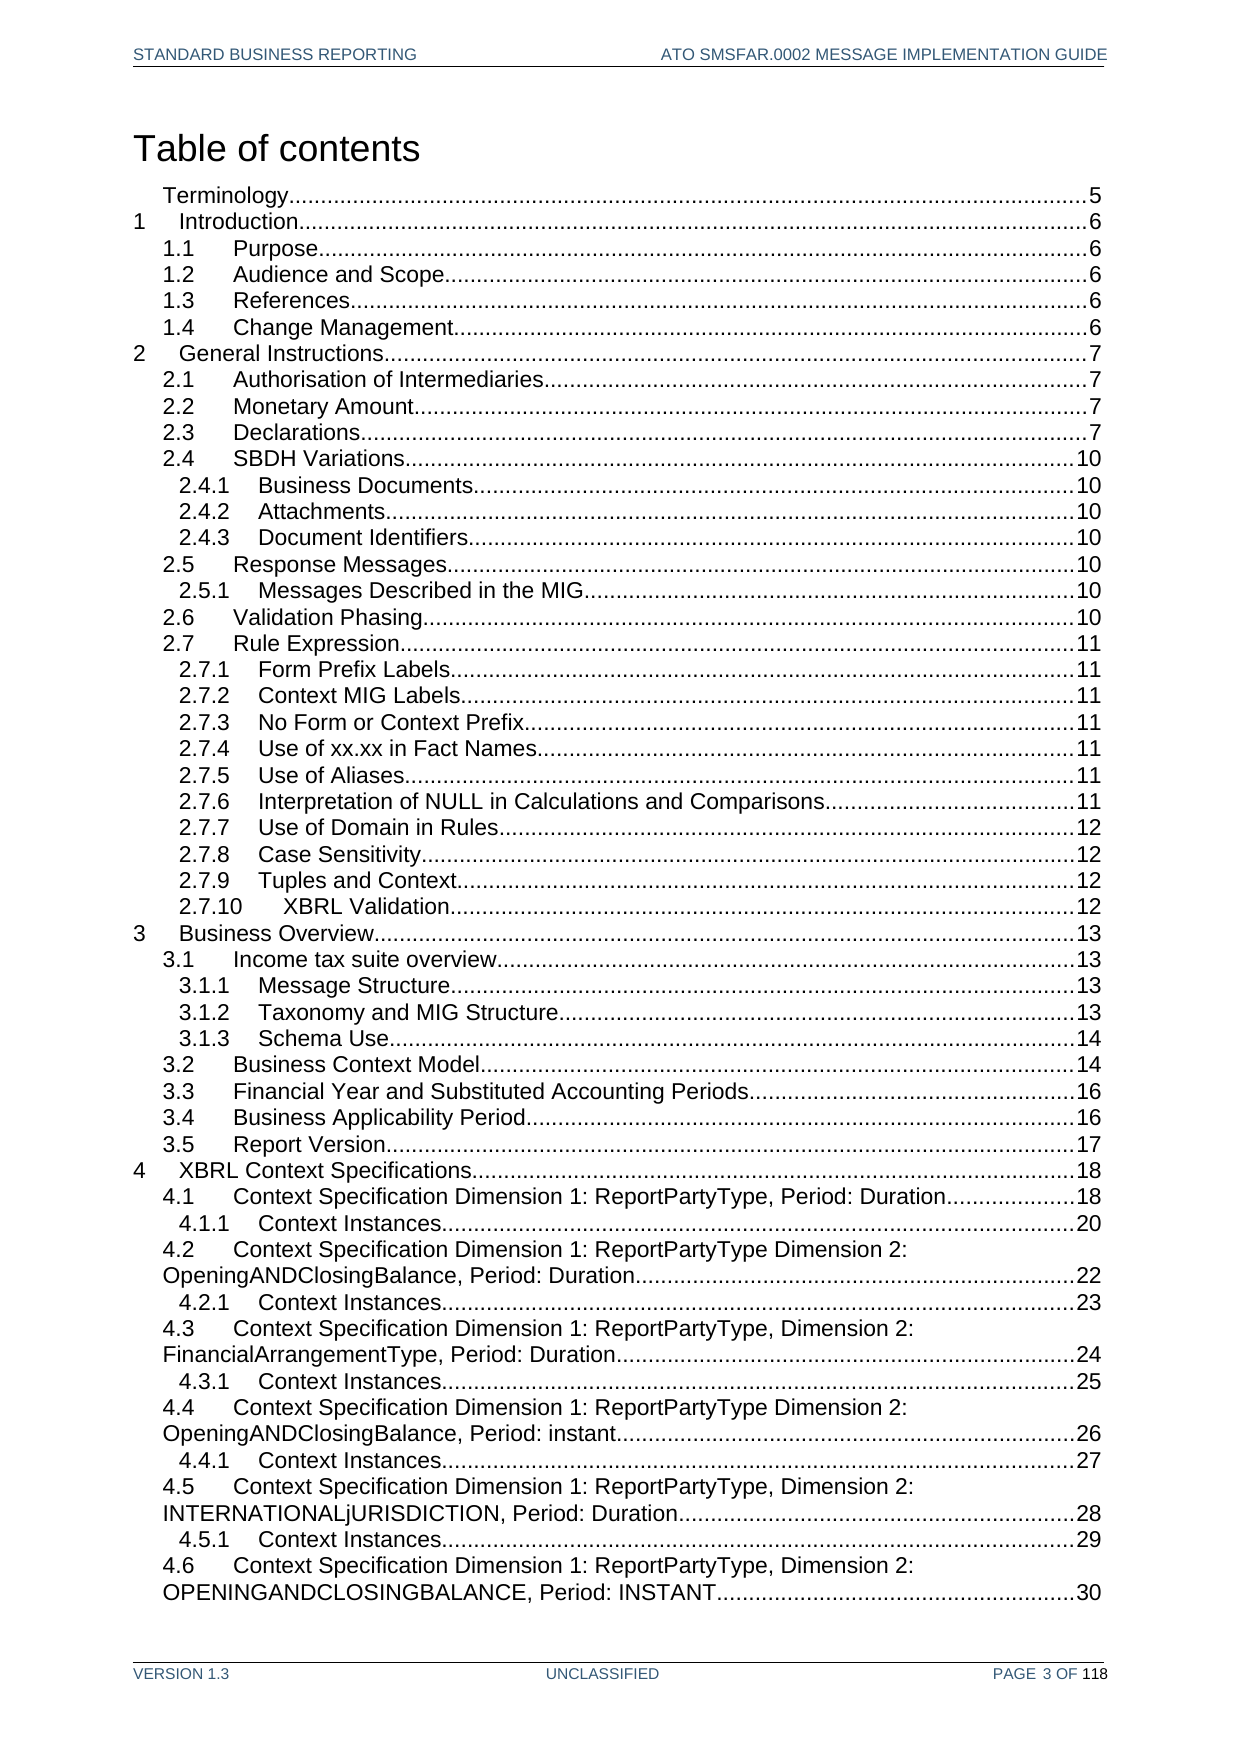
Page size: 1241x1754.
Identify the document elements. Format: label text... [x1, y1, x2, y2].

text 4 XBRL Context Specifications 18 [133, 1157, 1104, 1183]
text 4.1.1 Context Instances 20 [179, 1209, 1103, 1236]
text 2.6 Validation Phasing 10 [162, 603, 1104, 630]
text 2.4.3 Document Identifiers 10 [179, 524, 1103, 551]
text 4.4.1 Context Instances 27 [179, 1447, 1103, 1473]
text 4.3.1 Context Instances 25 [179, 1368, 1103, 1394]
text 4.6 Context Specification Dimension 1: ReportPartyType, Dimension 2: OPENINGANDCLOSINGBALANCE, Period: INSTANT 30 [162, 1552, 1104, 1605]
text Terminology 5 [162, 182, 1104, 208]
text 3.1.1 Message Structure 13 [179, 972, 1103, 999]
text 3.2 Business Context Model 14 [162, 1051, 1104, 1078]
text 1 Introduction 6 [133, 208, 1104, 234]
text 2.1 Authorisation of Intermediaries 7 [162, 366, 1104, 393]
text 2.7.8 Case Sensitivity 12 [179, 841, 1103, 867]
text 2.3 Declarations 7 [162, 419, 1104, 445]
text 3.5 Report Version 17 [162, 1131, 1104, 1157]
text 2.4.2 Attachments 10 [179, 498, 1103, 524]
text 3 Business Overview 13 [133, 920, 1104, 946]
text 2.7.7 Use of Domain in Rules 12 [179, 814, 1103, 841]
text 2 General Instructions 7 [133, 340, 1104, 366]
text 1.3 References 6 [162, 287, 1104, 313]
text 2.7.1 Form Prefix Labels 11 [179, 656, 1103, 682]
text 3.1.2 Taxonomy and MIG Structure 13 [179, 999, 1103, 1025]
text 2.7.6 Interpretation of NULL in Calculations and Comparisons 11 [179, 788, 1103, 814]
text 2.7.10 XBRL Validation 12 [179, 893, 1103, 920]
text 4.5 Context Specification Dimension 1: ReportPartyType, Dimension 2: INTERNATIONALjURISDICTION, Period: Duration 28 [162, 1473, 1104, 1526]
text 2.7.3 No Form or Context Prefix 11 [179, 709, 1103, 735]
text 3.3 Financial Year and Substituted Accounting Periods 16 [162, 1078, 1104, 1104]
text 3.1.3 Schema Use 14 [179, 1025, 1103, 1051]
text 2.5 Response Messages 10 [162, 551, 1104, 577]
text 4.5.1 Context Instances 29 [179, 1526, 1103, 1552]
text 3.1 Income tax suite overview 13 [162, 946, 1104, 972]
text 2.7.5 Use of Aliases 11 [179, 762, 1103, 788]
text 4.3 Context Specification Dimension 1: ReportPartyType, Dimension 2: FinancialArrangementType, Period: Duration 24 [162, 1315, 1104, 1368]
text 2.7.9 Tuples and Context 12 [179, 867, 1103, 893]
text 2.7.2 Context MIG Labels 11 [179, 682, 1103, 709]
text 4.4 Context Specification Dimension 1: ReportPartyType Dimension 2: OpeningANDClosingBalance, Period: instant 26 [162, 1394, 1104, 1447]
text 2.4 SBDH Variations 10 [162, 445, 1104, 472]
text 1.1 Purpose 6 [162, 234, 1104, 261]
text 1.2 Audience and Scope 6 [162, 261, 1104, 287]
text 4.2 Context Specification Dimension 1: ReportPartyType Dimension 2: OpeningANDClosingBalance, Period: Duration 22 [162, 1236, 1104, 1289]
text 2.2 Monetary Amount 7 [162, 393, 1104, 419]
text 4.2.1 Context Instances 23 [179, 1289, 1103, 1315]
text 2.4.1 Business Documents 10 [179, 472, 1103, 498]
text 2.7.4 Use of xx.xx in Fact Names 11 [179, 735, 1103, 762]
text 1.4 Change Management 6 [162, 313, 1104, 340]
text 2.5.1 Messages Described in the MIG 10 [179, 577, 1103, 603]
text 2.7 Rule Expression 11 [162, 630, 1104, 656]
text 4.1 Context Specification Dimension 1: ReportPartyType, Period: Duration 18 [162, 1183, 1104, 1209]
text 3.4 Business Applicability Period 16 [162, 1104, 1104, 1131]
text Table of contents [133, 126, 1104, 169]
